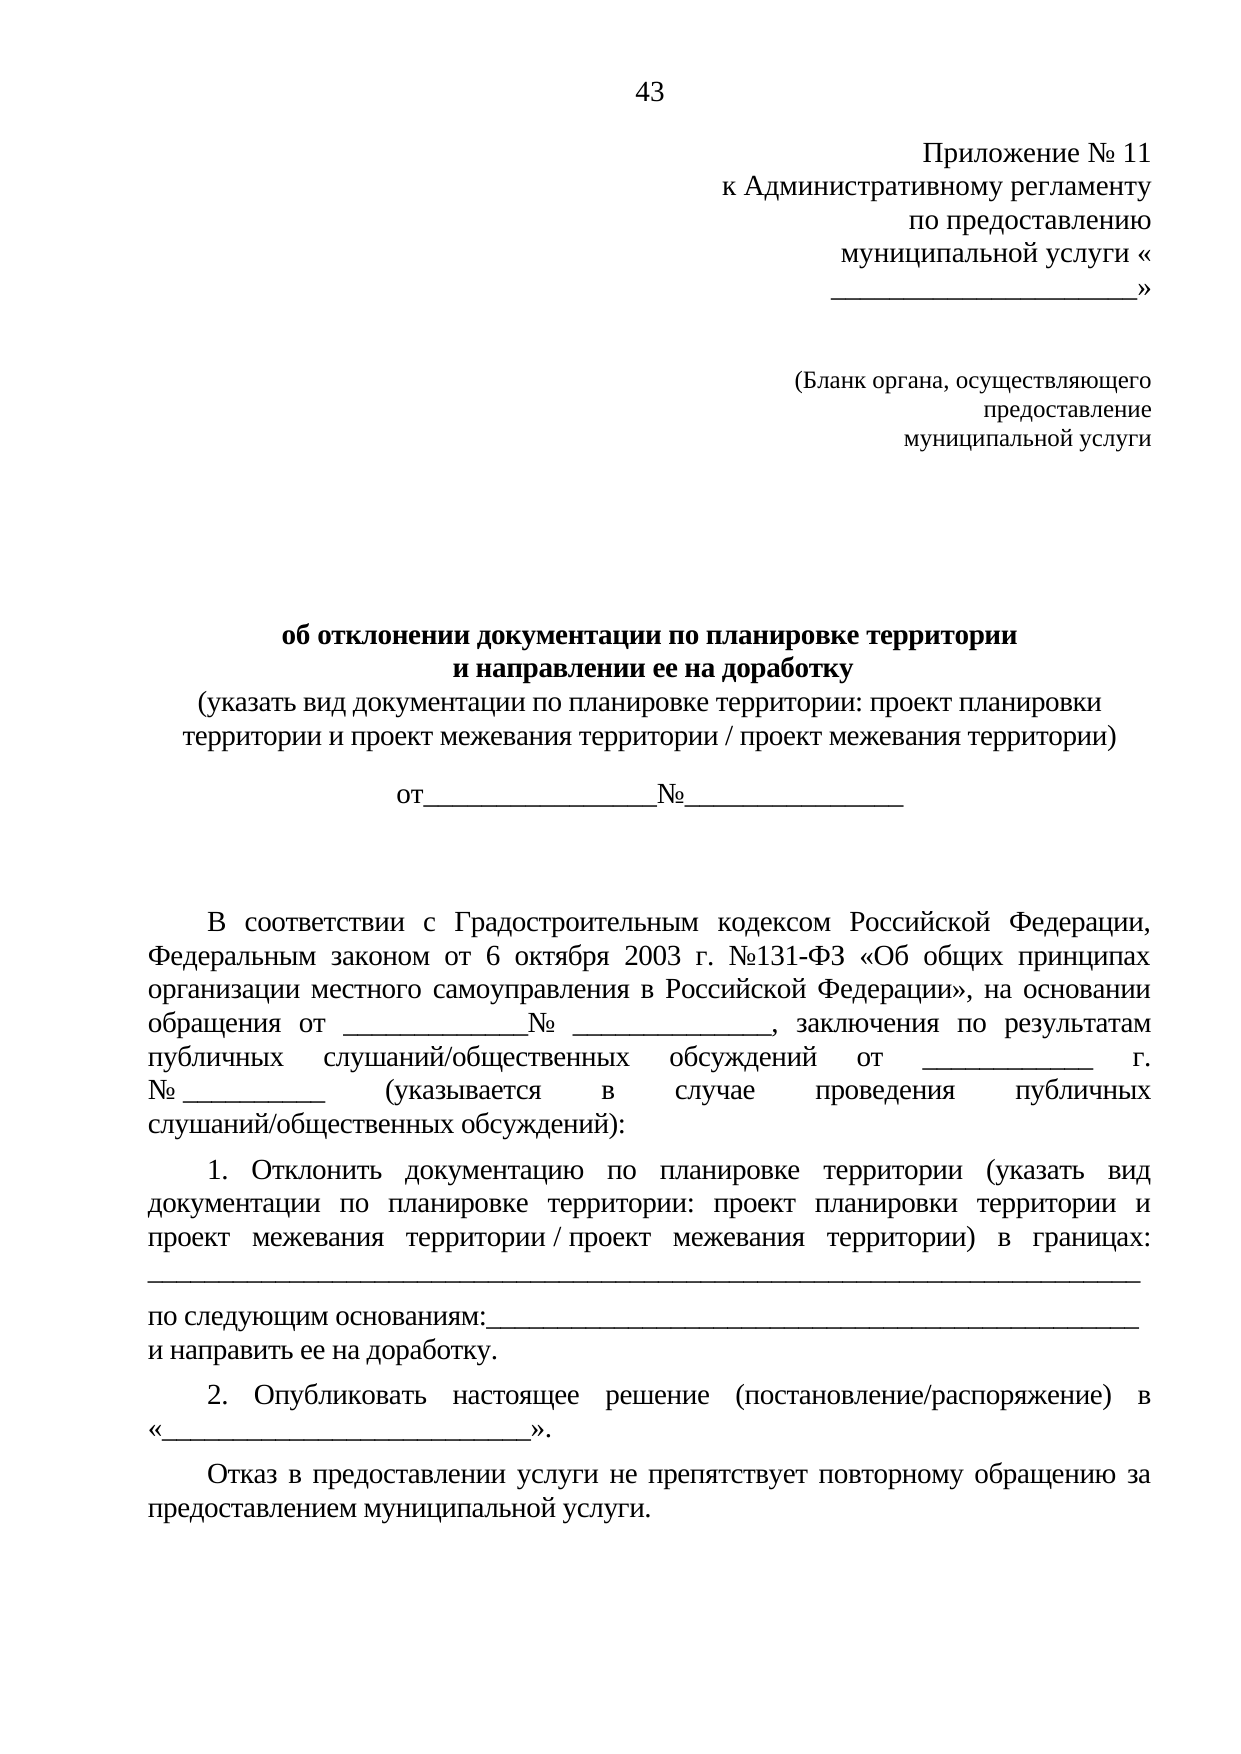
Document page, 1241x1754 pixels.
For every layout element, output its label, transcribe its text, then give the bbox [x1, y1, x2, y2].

text (Бланк органа, осуществляющего предоставление [148, 366, 1152, 423]
text от________________№_______________ [148, 780, 1152, 809]
text 2. Опубликовать настоящее решение (постановление/распоряжение) в «__________________________». [148, 1378, 1152, 1444]
text 1. Отклонить документацию по планировке территории (указать вид документации по планировке территории: проект планировки территории и проект межевания территории / проект межевания территории) в границах: ______________________________________________________________________ [148, 1152, 1152, 1286]
text Приложение № 11 [709, 135, 1152, 169]
text к Административному регламенту по предоставлению муниципальной услуги « _____________________» [709, 169, 1152, 303]
text по следующим основаниям:______________________________________________ [148, 1298, 1152, 1332]
text Отказ в предоставлении услуги не препятствует повторному обращению за предоставлением муниципальной услуги. [148, 1456, 1152, 1523]
text и направить ее на доработку. [148, 1332, 1152, 1366]
text муниципальной услуги [148, 423, 1152, 452]
text об отклонении документации по планировке территории [148, 617, 1152, 651]
text (указать вид документации по планировке территории: проект планировки территории и проект межевания территории / проект межевания территории) [148, 684, 1152, 751]
text В соответствии с Градостроительным кодексом Российской Федерации, Федеральным законом от 6 октября 2003 г. №131-ФЗ «Об общих принципах организации местного самоуправления в Российской Федерации», на основании обращения от _____________№ ______________, заключения по результатам публичных слушаний/общественных обсуждений от ____________ г. № __________ (указывается в случае проведения публичных слушаний/общественных обсуждений): [148, 904, 1152, 1139]
text и направлении ее на доработку [148, 651, 1152, 684]
